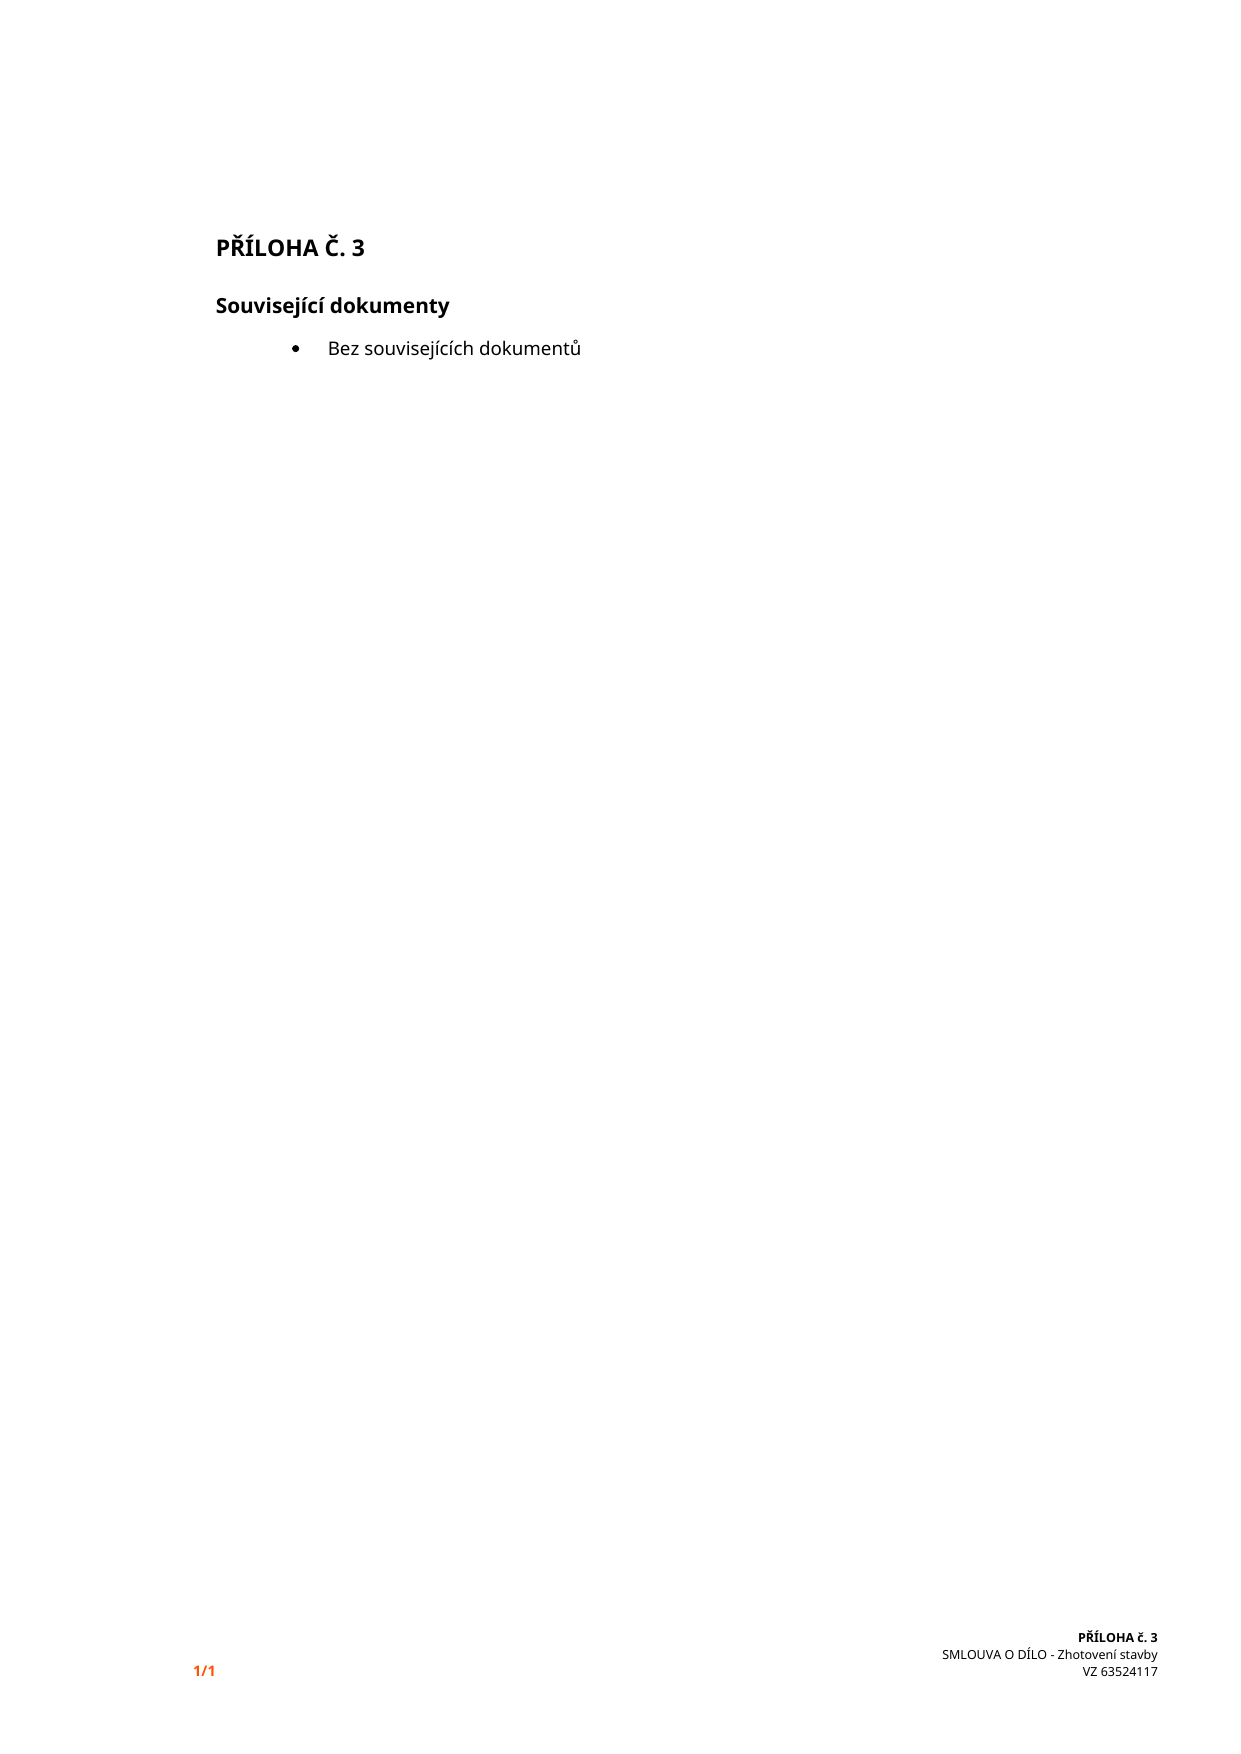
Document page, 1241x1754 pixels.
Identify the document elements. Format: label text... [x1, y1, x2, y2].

text Bez souvisejících dokumentů [292, 335, 1093, 361]
text Příloha č. 3 [216, 232, 1093, 263]
text Související dokumenty [216, 291, 1093, 320]
